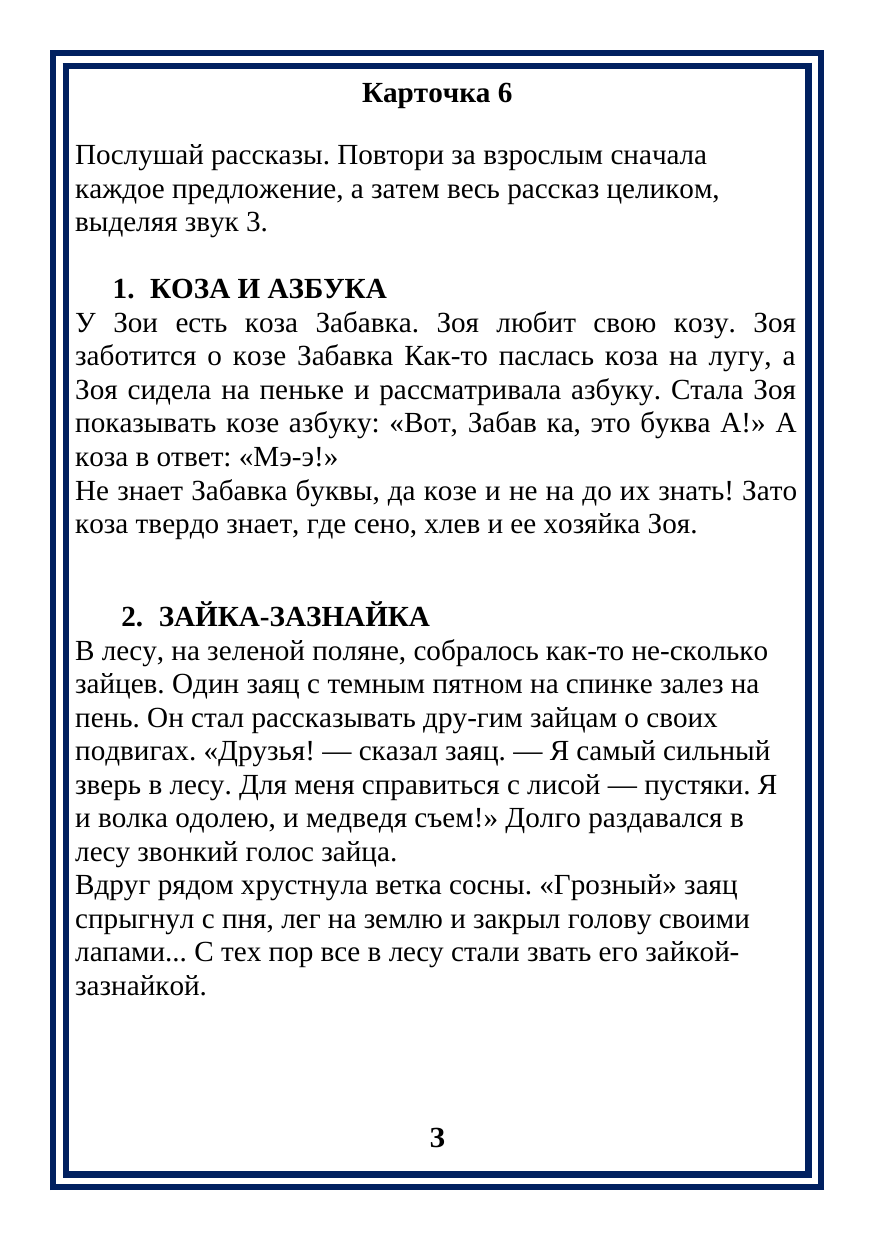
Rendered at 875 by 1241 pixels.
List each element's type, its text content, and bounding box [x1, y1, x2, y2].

list КОЗА И АЗБУКА [112, 271, 799, 305]
text Не знает Забавка буквы, да козе и не на до их знать! Зато коза твердо знает, где сено, хлев и ее хозяйка Зоя. [75, 473, 799, 540]
text Вдруг рядом хрустнула ветка сосны. «Грозный» заяц спрыгнул с пня, лег на землю и закрыл голову своими лапами... С тех пор все в лесу стали звать его зайкой-зазнайкой. [75, 867, 799, 1002]
text В лесу, на зеленой поляне, собралось как-то не-сколько зайцев. Один заяц с темным пятном на спинке залез на пень. Он стал рассказывать дру-гим зайцам о своих подвигах. «Друзья! — сказал заяц. — Я самый сильный зверь в лесу. Для меня справиться с лисой — пустяки. Я и волка одолею, и медведя съем!» Долго раздавался в лесу звонкий голос зайца. [75, 633, 799, 867]
text У Зои есть коза Забавка. Зоя любит свою козу. Зоя заботится о козе Забавка Как-то паслась коза на лугу, а Зоя сидела на пеньке и рассматривала азбуку. Стала Зоя показывать козе азбуку: «Вот, Забав ка, это буква А!» А коза в ответ: «Мэ-э!» [75, 305, 797, 473]
text Послушай рассказы. Повтори за взрослым сначала каждое предложение, а затем весь рассказ целиком, выделяя звук 3. [75, 137, 799, 238]
list ЗАЙКА-ЗАЗНАЙКА [112, 599, 439, 633]
text З [75, 1120, 799, 1154]
text Карточка 6 [75, 75, 799, 108]
